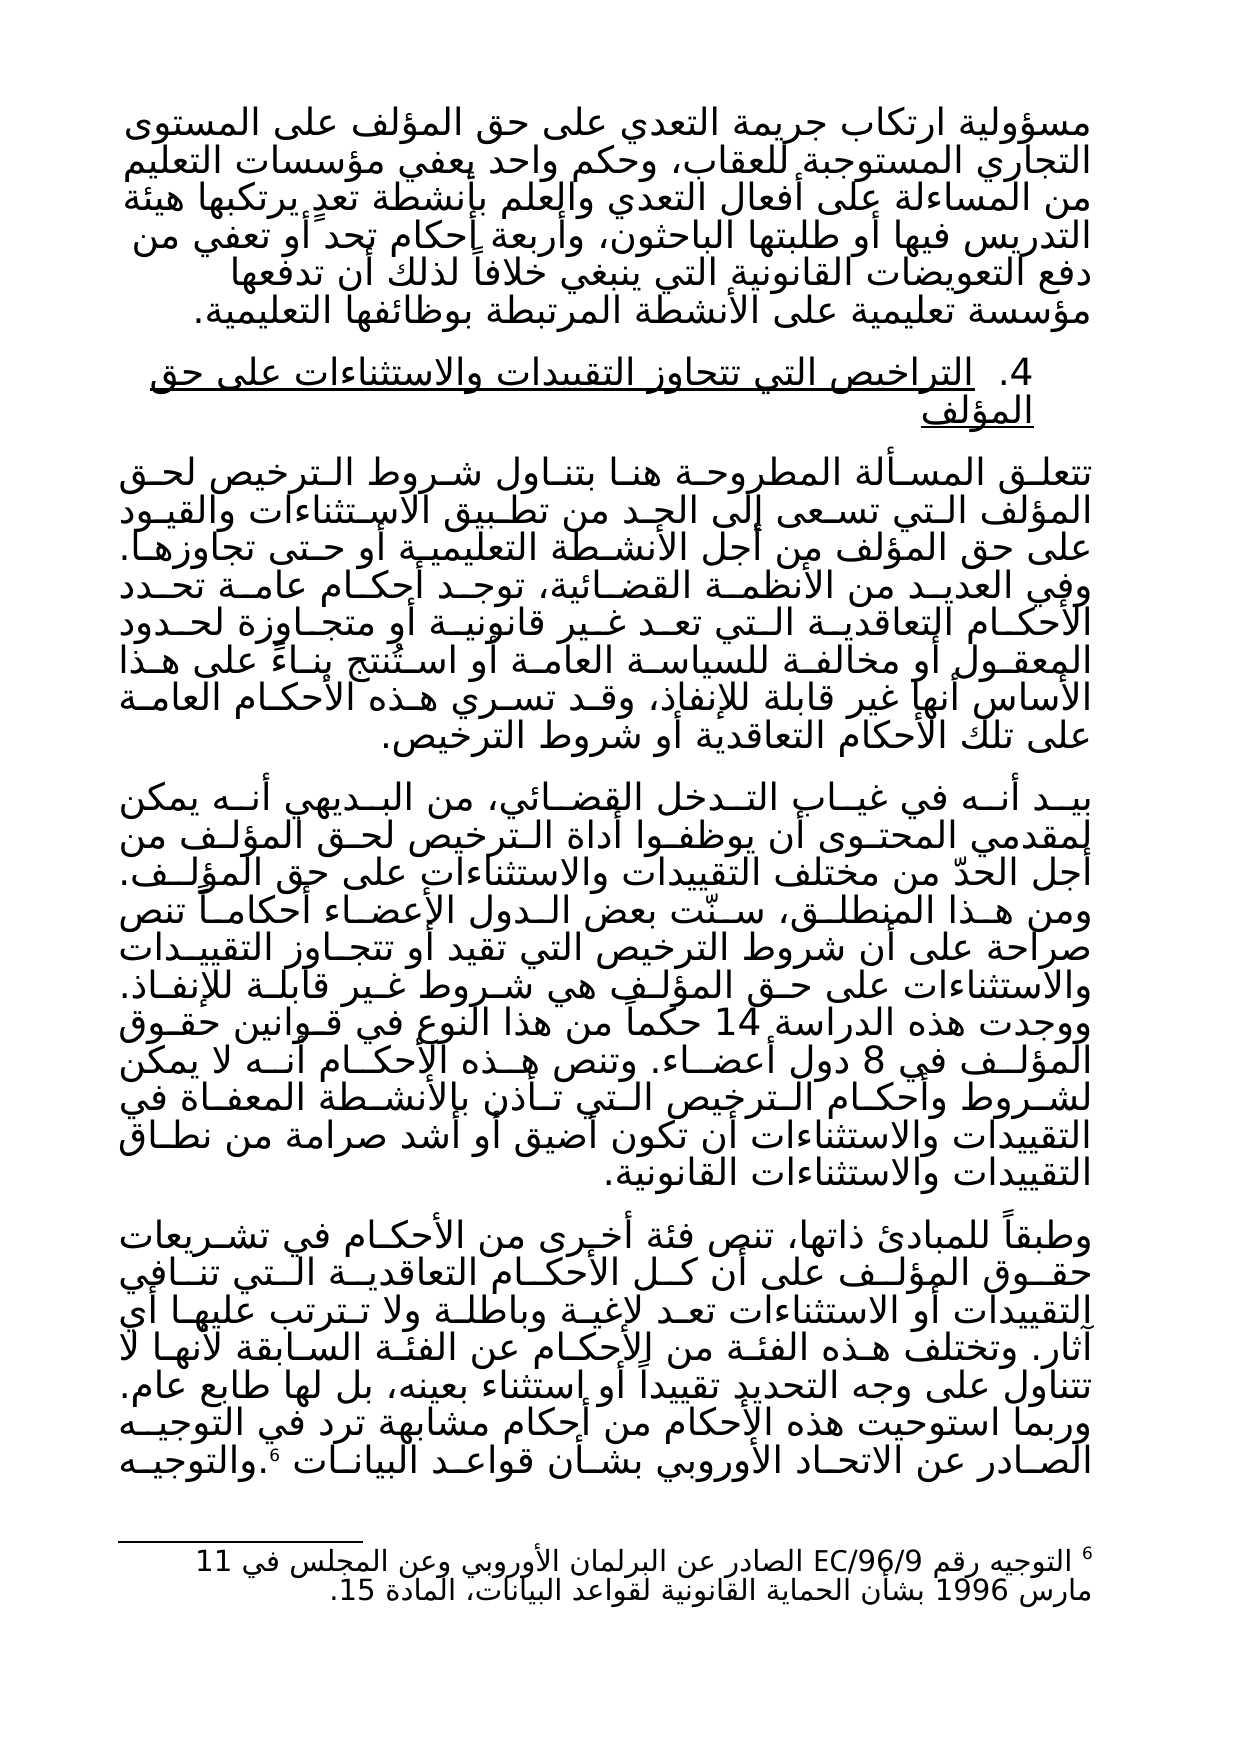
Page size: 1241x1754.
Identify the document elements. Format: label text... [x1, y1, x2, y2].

text تتعلق المسألة المطروحة هنا بتناول شروط الترخيص لحق المؤلف التي تسعى إلى الحد من تطبيق الاستثناءات والقيود على حق المؤلف من أجل الأنشطة التعليمية أو حتى تجاوزها. وفي العديد من الأنظمة القضائية، توجد أحكام عامة تحدد الأحكام التعاقدية التي تعد غير قانونية أو متجاوزة لحدود المعقول أو مخالفة للسياسة العامة أو استُنتج بناءً على هذا الأساس أنها غير قابلة للإنفاذ، وقد تسري هذه الأحكام العامة على تلك الأحكام التعاقدية أو شروط الترخيص. [118, 456, 1092, 756]
subtitle 4. التراخيص التي تتجاوز التقييدات والاستثناءات على حق المؤلف [118, 356, 1033, 431]
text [118, 1218, 1092, 1481]
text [118, 106, 1092, 331]
text بيد أنه في غياب التدخل القضائي، من البديهي أنه يمكن لمقدمي المحتوى أن يوظفوا أداة الترخيص لحق المؤلف من أجل الحدّ من مختلف التقييدات والاستثناءات على حق المؤلف. ومن هذا المنطلق، سنّت بعض الدول الأعضاء أحكاماً تنص صراحة على أن شروط الترخيص التي تقيد أو تتجاوز التقييدات والاستثناءات على حق المؤلف هي شروط غير قابلة للإنفاذ. ووجدت هذه الدراسة 14 حكماً من هذا النوع في قوانين حقوق المؤلف في 8 دول أعضاء. وتنص هذه الأحكام أنه لا يمكن لشروط وأحكام الترخيص التي تأذن بالأنشطة المعفاة في التقييدات والاستثناءات أن تكون أضيق أو أشد صرامة من نطاق التقييدات والاستثناءات القانونية. [118, 781, 1092, 1193]
